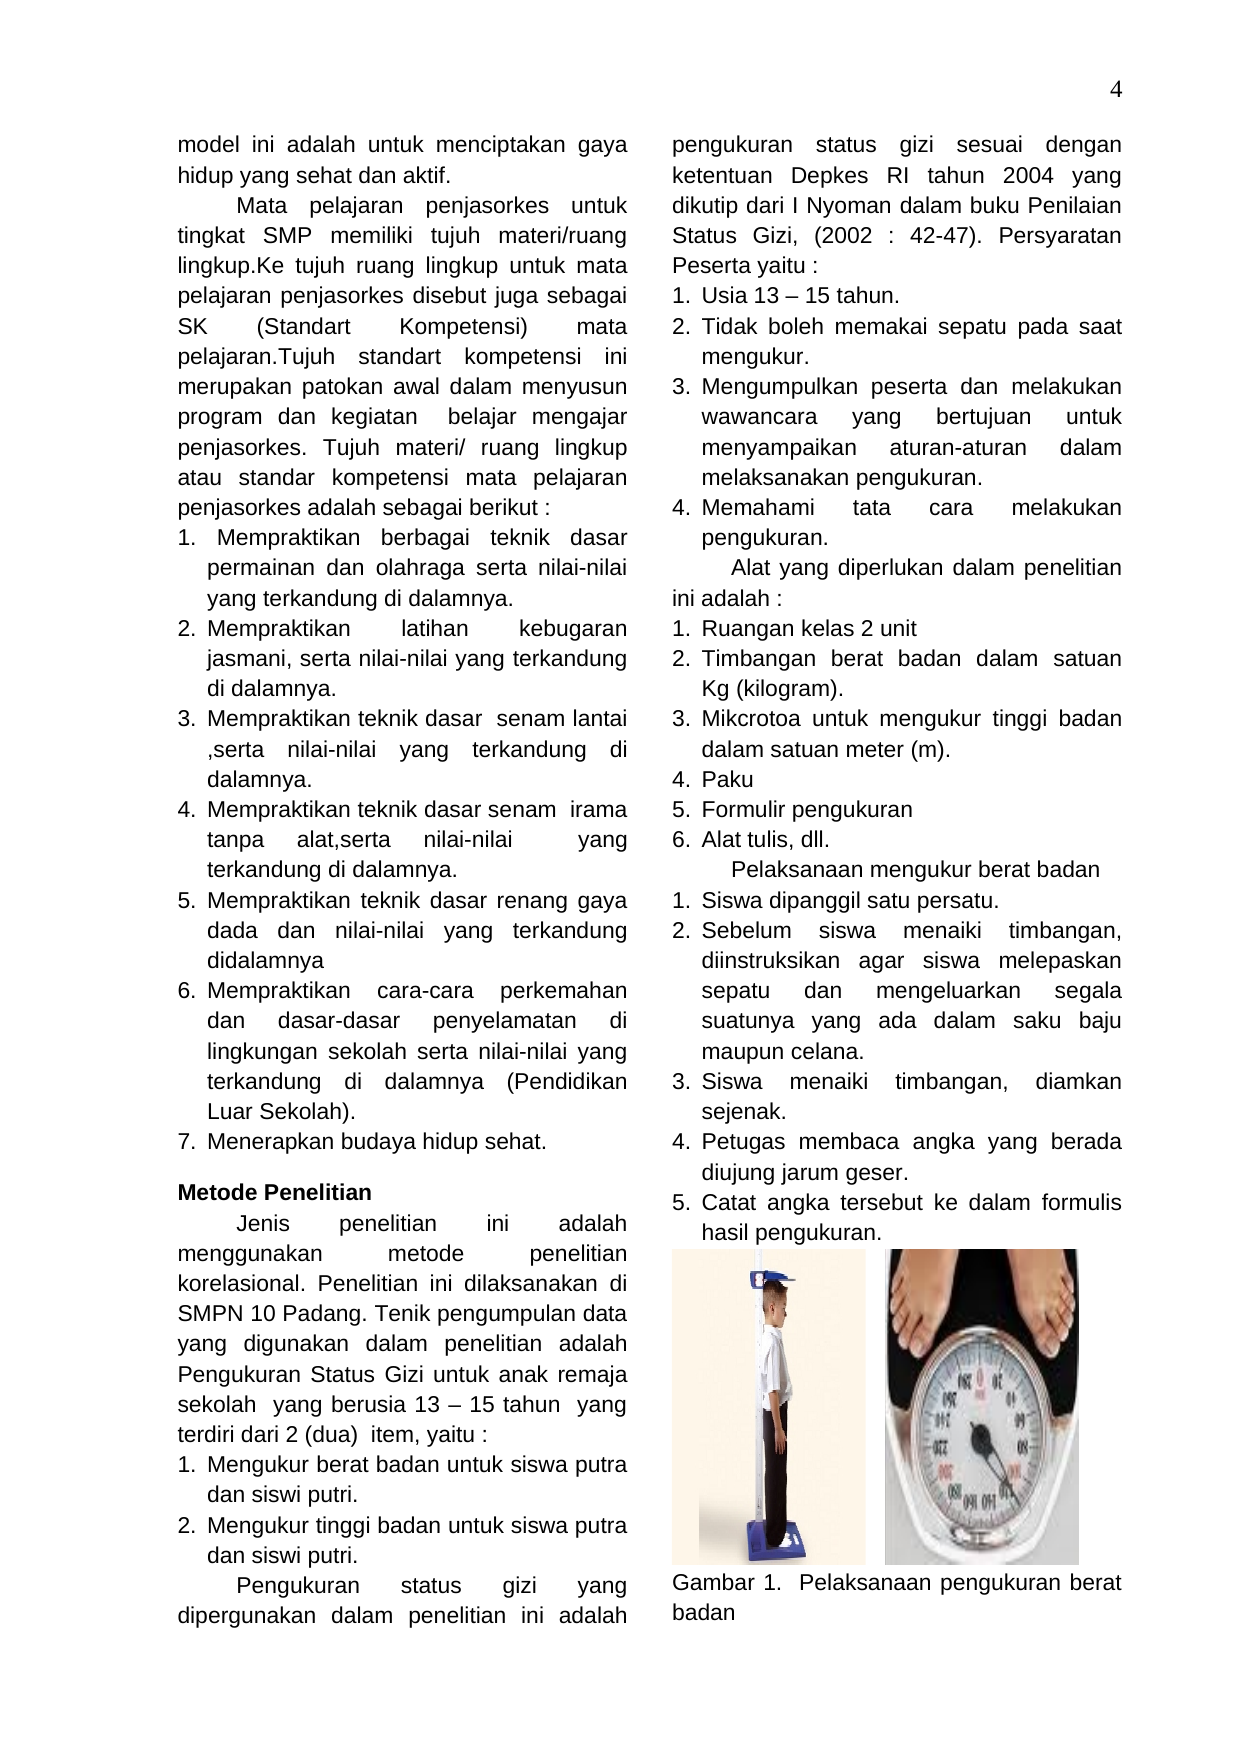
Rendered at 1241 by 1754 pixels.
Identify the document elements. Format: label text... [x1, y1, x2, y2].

list Ruangan kelas 2 unit [672, 615, 1122, 641]
text Mata pelajaran penjasorkes untuk tingkat SMP memiliki tujuh materi/ruang lingkup.Ke tujuh ruang lingkup untuk mata pelajaran penjasorkes disebut juga sebagai SK (Standart Kompetensi) mata pelajaran.Tujuh standart kompetensi ini merupakan patokan awal dalam menyusun program dan kegiatan belajar mengajar penjasorkes. Tujuh materi/ ruang lingkup atau standar kompetensi mata pelajaran penjasorkes adalah sebagai berikut : [177, 192, 627, 520]
list 1. Mempraktikan berbagai teknik dasar permainan dan olahraga serta nilai-nilai yang terkandung di dalamnya. [177, 524, 627, 611]
picture [671, 1249, 866, 1565]
text Pelaksanaan mengukur berat badan [672, 856, 1122, 883]
list Mempraktikan teknik dasar senam irama tanpa alat,serta nilai-nilai yang terkandung di dalamnya. [177, 796, 627, 883]
list Memahami tata cara melakukan pengukuran. [672, 494, 1122, 550]
text Pengukuran status gizi yang dipergunakan dalam penelitian ini adalah pengukuran status gizi sesuai dengan ketentuan Depkes RI tahun 2004 yang dikutip dari I Nyoman dalam buku Penilaian Status Gizi, (2002 : 42-47). Persyaratan Peserta yaitu : [672, 131, 1122, 278]
text Gambar 1. Pelaksanaan pengukuran berat badan [672, 1569, 1122, 1625]
list Paku [672, 766, 1122, 792]
list Mempraktikan teknik dasar renang gaya dada dan nilai-nilai yang terkandung didalamnya [177, 887, 627, 973]
list Tidak boleh memakai sepatu pada saat mengukur. [672, 313, 1122, 369]
list Mengukur berat badan untuk siswa putra dan siswi putri. [177, 1451, 627, 1508]
list Catat angka tersebut ke dalam formulis hasil pengukuran. [672, 1189, 1122, 1245]
list Menerapkan budaya hidup sehat. [177, 1128, 627, 1154]
list Mempraktikan cara-cara perkemahan dan dasar-dasar penyelamatan di lingkungan sekolah serta nilai-nilai yang terkandung di dalamnya (Pendidikan Luar Sekolah). [177, 977, 627, 1124]
text Pengukuran status gizi yang dipergunakan dalam penelitian ini adalah pengukuran status gizi sesuai dengan ketentuan Depkes RI tahun 2004 yang dikutip dari I Nyoman dalam buku Penilaian Status Gizi, (2002 : 42-47). Persyaratan Peserta yaitu : [177, 1572, 627, 1628]
text Jenis penelitian ini adalah menggunakan metode penelitian korelasional. Penelitian ini dilaksanakan di SMPN 10 Padang. Tenik pengumpulan data yang digunakan dalam penelitian adalah Pengukuran Status Gizi untuk anak remaja sekolah yang berusia 13 – 15 tahun yang terdiri dari 2 (dua) item, yaitu : [177, 1209, 627, 1447]
list Mempraktikan latihan kebugaran jasmani, serta nilai-nilai yang terkandung di dalamnya. [177, 615, 627, 701]
list Siswa menaiki timbangan, diamkan sejenak. [672, 1068, 1122, 1124]
picture [885, 1249, 1079, 1565]
list Petugas membaca angka yang berada diujung jarum geser. [672, 1128, 1122, 1185]
list Mengumpulkan peserta dan melakukan wawancara yang bertujuan untuk menyampaikan aturan-aturan dalam melaksanakan pengukuran. [672, 373, 1122, 490]
list Alat yang diperlukan dalam penelitian ini adalah : [672, 554, 1122, 611]
list Sebelum siswa menaiki timbangan, diinstruksikan agar siswa melepaskan sepatu dan mengeluarkan segala suatunya yang ada dalam saku baju maupun celana. [672, 917, 1122, 1064]
list Timbangan berat badan dalam satuan Kg (kilogram). [672, 645, 1122, 701]
text Metode Penelitian [177, 1179, 627, 1206]
list Mikcrotoa untuk mengukur tinggi badan dalam satuan meter (m). [672, 705, 1122, 762]
list Mengukur tinggi badan untuk siswa putra dan siswi putri. [177, 1512, 627, 1568]
list Siswa dipanggil satu persatu. [672, 887, 1122, 913]
list Alat tulis, dll. [672, 826, 1122, 852]
list Mempraktikan teknik dasar senam lantai ,serta nilai-nilai yang terkandung di dalamnya. [177, 705, 627, 792]
list Usia 13 – 15 tahun. [672, 282, 1122, 309]
list Formulir pengukuran [672, 796, 1122, 822]
